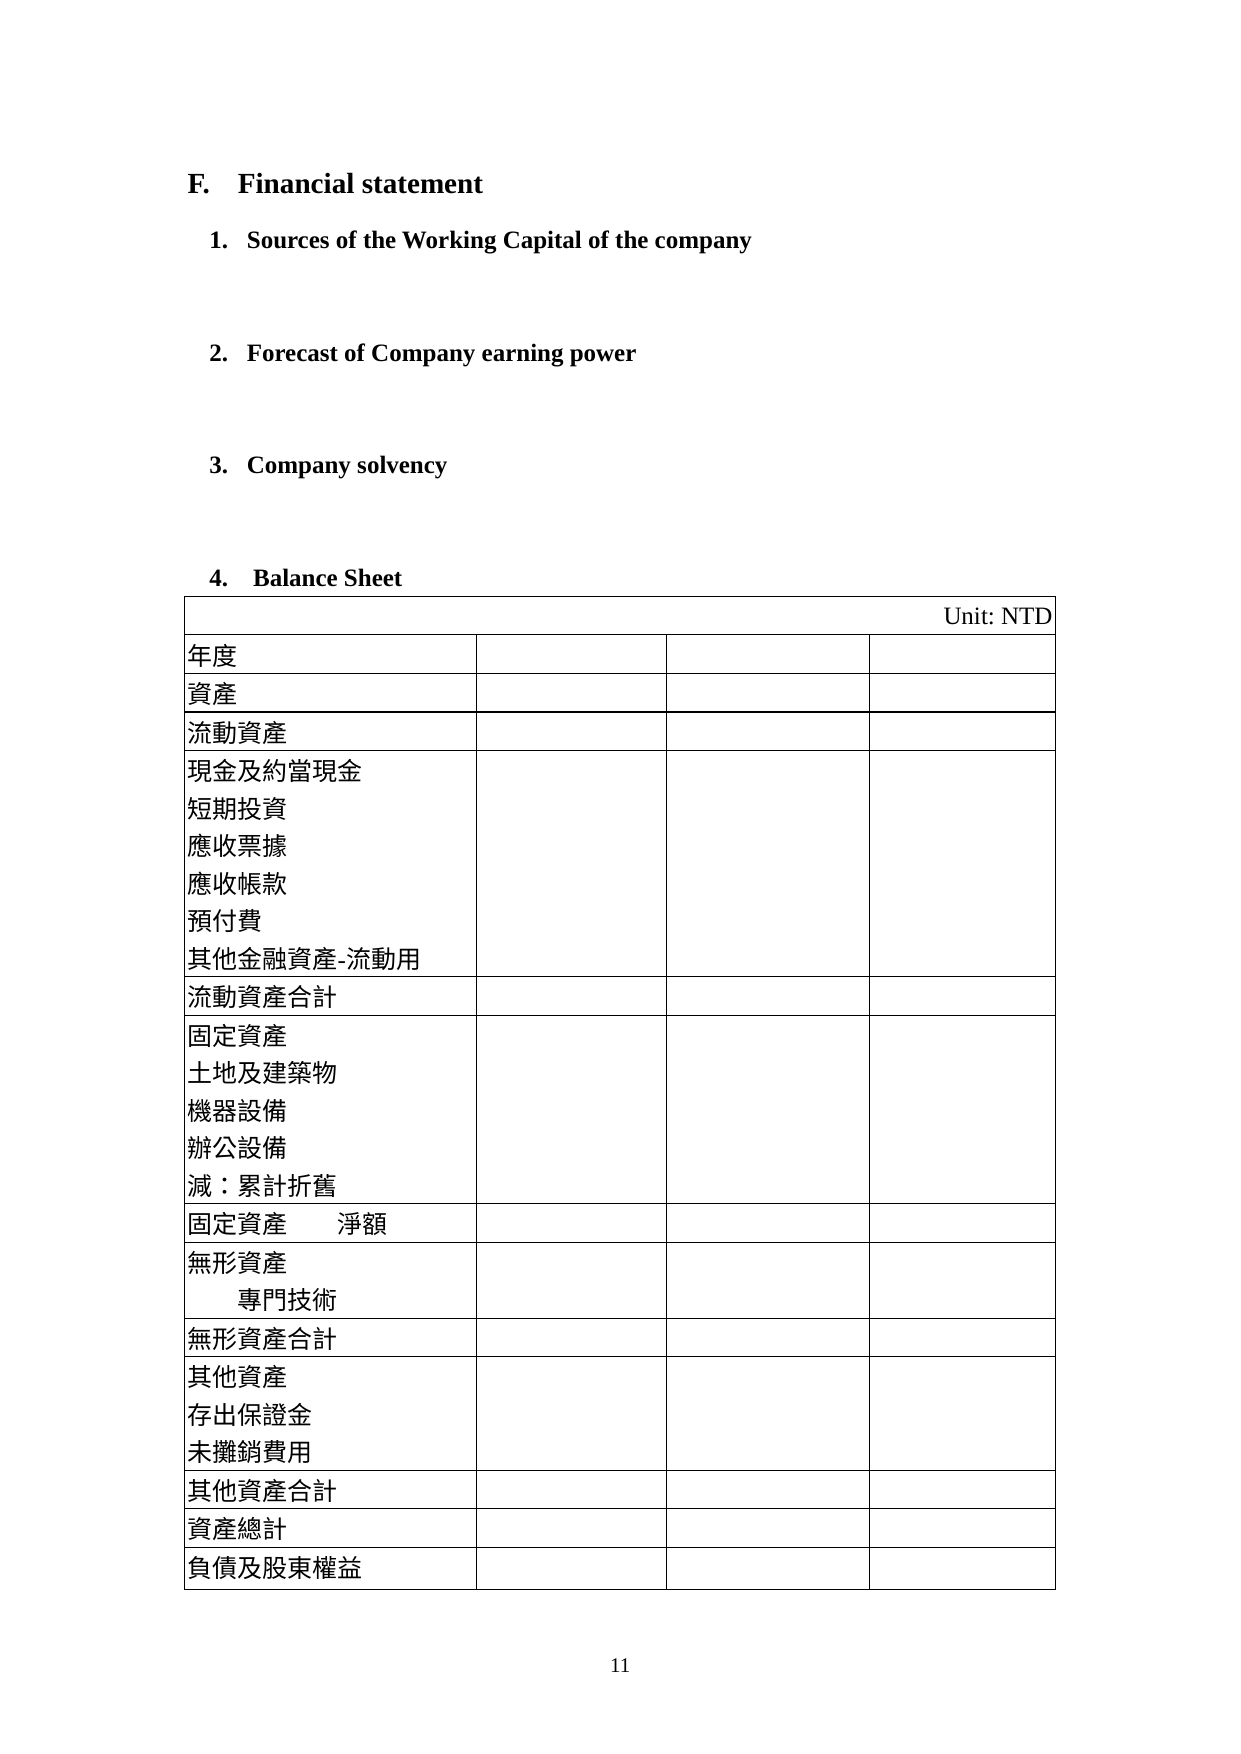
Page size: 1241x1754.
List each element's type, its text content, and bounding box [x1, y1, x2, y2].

table_cell [667, 1548, 869, 1588]
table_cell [185, 1548, 476, 1588]
table_cell [667, 1319, 869, 1356]
table_cell [870, 1319, 1055, 1356]
table_cell 無形資產合計 [185, 1319, 476, 1356]
table_cell [667, 1243, 869, 1318]
list Forecast of Company earning power [209, 333, 1053, 371]
table_cell [477, 713, 666, 750]
table_cell [667, 1509, 869, 1547]
table_cell [870, 674, 1055, 711]
list Financial statement [187, 164, 1053, 202]
table_cell [870, 1243, 1055, 1318]
table_cell 現金及約當現金 短期投資 應收票據 應收帳款 預付費 其他金融資產-流動用 [185, 751, 476, 976]
table_cell [870, 1548, 1055, 1588]
table_cell [870, 1357, 1055, 1470]
table_cell [667, 1204, 869, 1242]
table_cell [477, 1471, 666, 1508]
table_cell [667, 751, 869, 976]
table_cell 資產總計 [185, 1509, 476, 1547]
table_cell [477, 635, 666, 673]
table_cell [870, 977, 1055, 1014]
table_cell [667, 674, 869, 711]
list Sources of the Working Capital of the company [209, 221, 1053, 258]
table_cell [667, 1016, 869, 1203]
table_cell [477, 1016, 666, 1203]
table_cell 無形資產 專門技術 [185, 1243, 476, 1318]
table_cell 流動資產合計 [185, 977, 476, 1014]
table_cell 固定資產 土地及建築物 機器設備 辦公設備 減：累計折舊 [185, 1016, 476, 1203]
table_cell [477, 1243, 666, 1318]
table_cell 資產 [185, 674, 476, 711]
table_cell 其他資產合計 [185, 1471, 476, 1508]
table_cell [870, 1204, 1055, 1242]
table_cell [667, 713, 869, 750]
table_cell [477, 977, 666, 1014]
table_cell [870, 1471, 1055, 1508]
table_cell 流動資產 [185, 713, 476, 750]
table_cell 年度 [185, 635, 476, 673]
table_cell [667, 1471, 869, 1508]
list Balance Sheet [209, 558, 1053, 596]
table_cell [870, 635, 1055, 673]
table_cell [667, 977, 869, 1014]
table_cell [870, 1509, 1055, 1547]
table_cell [477, 1509, 666, 1547]
table_cell [870, 713, 1055, 750]
table_cell [477, 1204, 666, 1242]
table_cell [477, 1357, 666, 1470]
table_cell [667, 1357, 869, 1470]
table_cell 其他資產 存出保證金 未攤銷費用 [185, 1357, 476, 1470]
table_cell [477, 751, 666, 976]
table_header Unit: NTD [185, 597, 1055, 634]
table_cell [477, 674, 666, 711]
table_cell [870, 1016, 1055, 1203]
table_cell [870, 751, 1055, 976]
list Company solvency [209, 446, 1053, 483]
table_cell [477, 1548, 666, 1588]
table_cell [477, 1319, 666, 1356]
table_cell 固定資產 淨額 [185, 1204, 476, 1242]
table_cell [667, 635, 869, 673]
